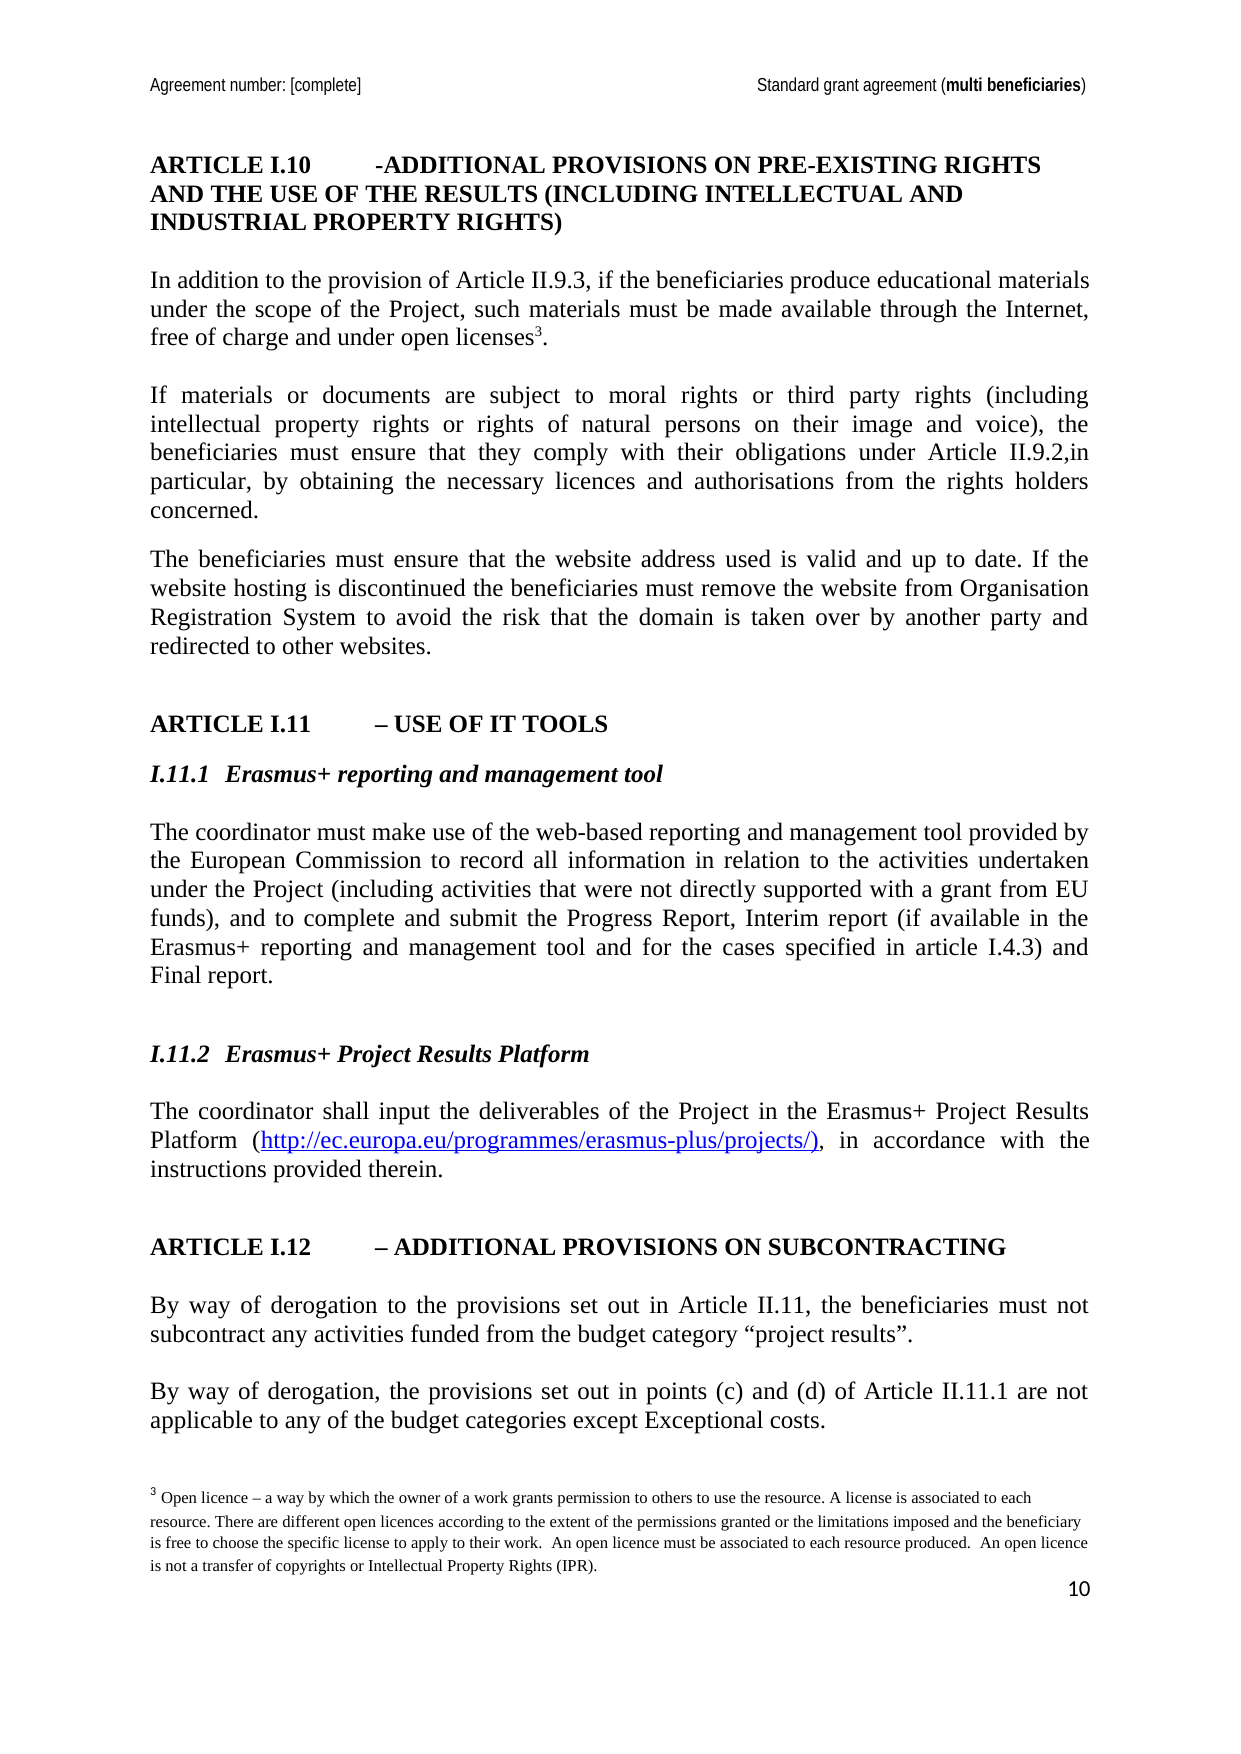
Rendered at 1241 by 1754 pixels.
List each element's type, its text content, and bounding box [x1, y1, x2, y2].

text The coordinator must make use of the web-based reporting and management tool provided by the European Commission to record all information in relation to the activities undertaken under the Project (including activities that were not directly supported with a grant from EU funds), and to complete and submit the Progress Report, Interim report (if available in the Erasmus+ reporting and management tool and for the cases specified in article I.4.3) and Final report. [150, 817, 1090, 989]
text If materials or documents are subject to moral rights or third party rights (including intellectual property rights or rights of natural persons on their image and voice), the beneficiaries must ensure that they comply with their obligations under Article II.9.2,in particular, by obtaining the necessary licences and authorisations from the rights holders concerned. [150, 380, 1090, 524]
subtitle -ADDITIONAL PROVISIONS ON PRE-EXISTING RIGHTS AND THE USE OF THE RESULTS (INCLUDING INTELLECTUAL AND INDUSTRIAL PROPERTY RIGHTS) [150, 150, 1090, 236]
text By way of derogation, the provisions set out in points (c) and (d) of Article II.11.1 are not applicable to any of the budget categories except Exceptional costs. [150, 1376, 1090, 1434]
text The coordinator shall input the deliverables of the Project in the Erasmus+ Project Results Platform (http://ec.europa.eu/programmes/erasmus-plus/projects/), in accordance with the instructions provided therein. [150, 1096, 1090, 1182]
subtitle – USE OF IT TOOLS [150, 709, 1090, 738]
subtitle – ADDITIONAL PROVISIONS ON SUBCONTRACTING [150, 1232, 1090, 1261]
text In addition to the provision of Article II.9.3, if the beneficiaries produce educational materials under the scope of the Project, such materials must be made available through the Internet, free of charge and under open licenses. [150, 265, 1090, 351]
text The beneficiaries must ensure that the website address used is valid and up to date. If the website hosting is discontinued the beneficiaries must remove the website from Organisation Registration System to avoid the risk that the domain is taken over by another party and redirected to other websites. [150, 544, 1090, 659]
subtitle I.11.1 Erasmus+ reporting and management tool [150, 759, 1090, 788]
subtitle I.11.2 Erasmus+ Project Results Platform [150, 1039, 1090, 1067]
text By way of derogation to the provisions set out in Article II.11, the beneficiaries must not subcontract any activities funded from the budget category “project results”. [150, 1290, 1090, 1347]
